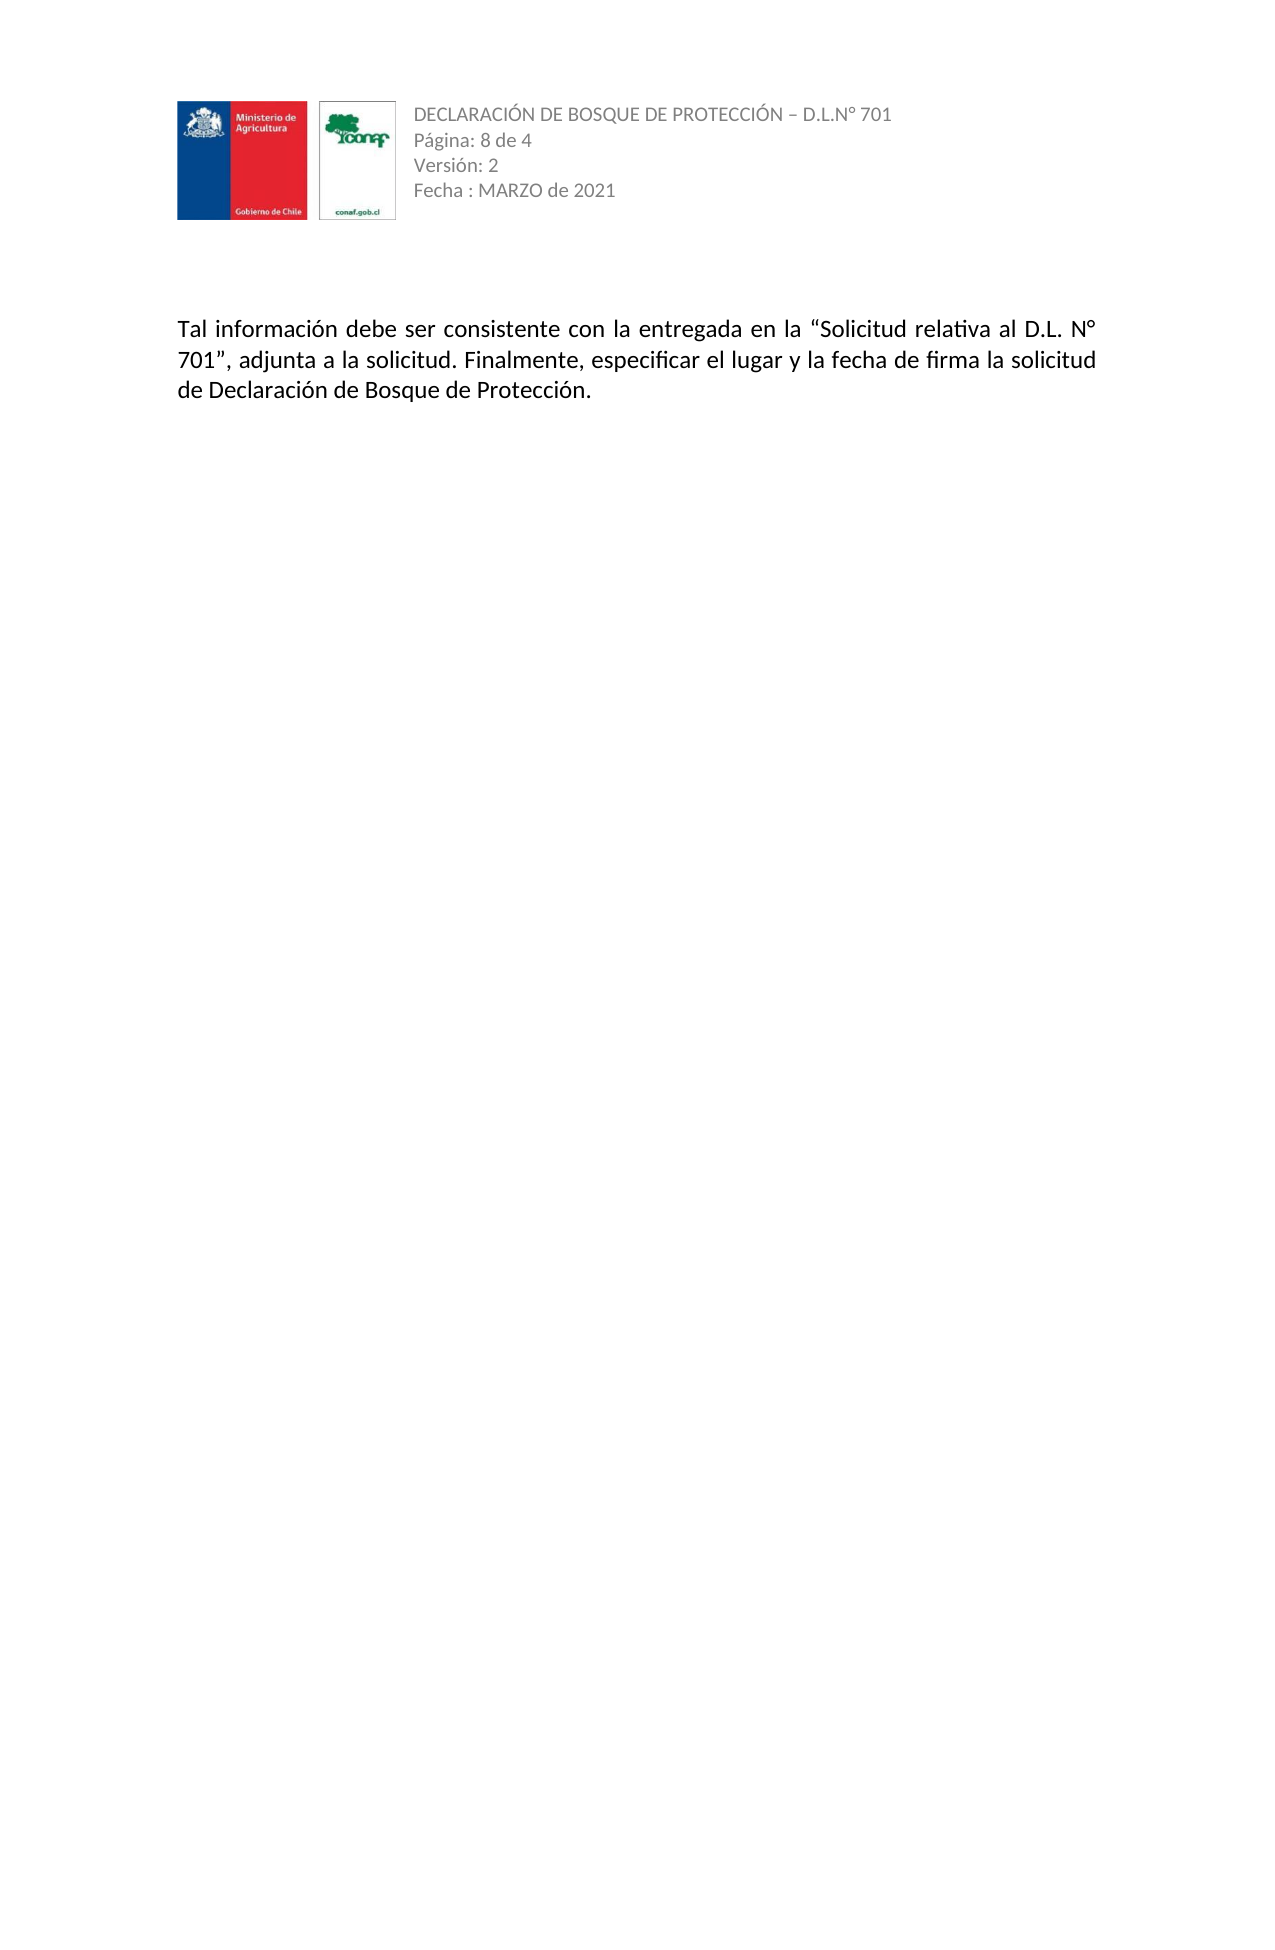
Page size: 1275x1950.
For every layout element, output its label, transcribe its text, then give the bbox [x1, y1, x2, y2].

text Tal información debe ser consistente con la entregada en la “Solicitud relativa al D.L. N° 701”, adjunta a la solicitud. Finalmente, especificar el lugar y la fecha de firma la solicitud de Declaración de Bosque de Protección. [177, 314, 1098, 405]
picture [177, 101, 396, 220]
